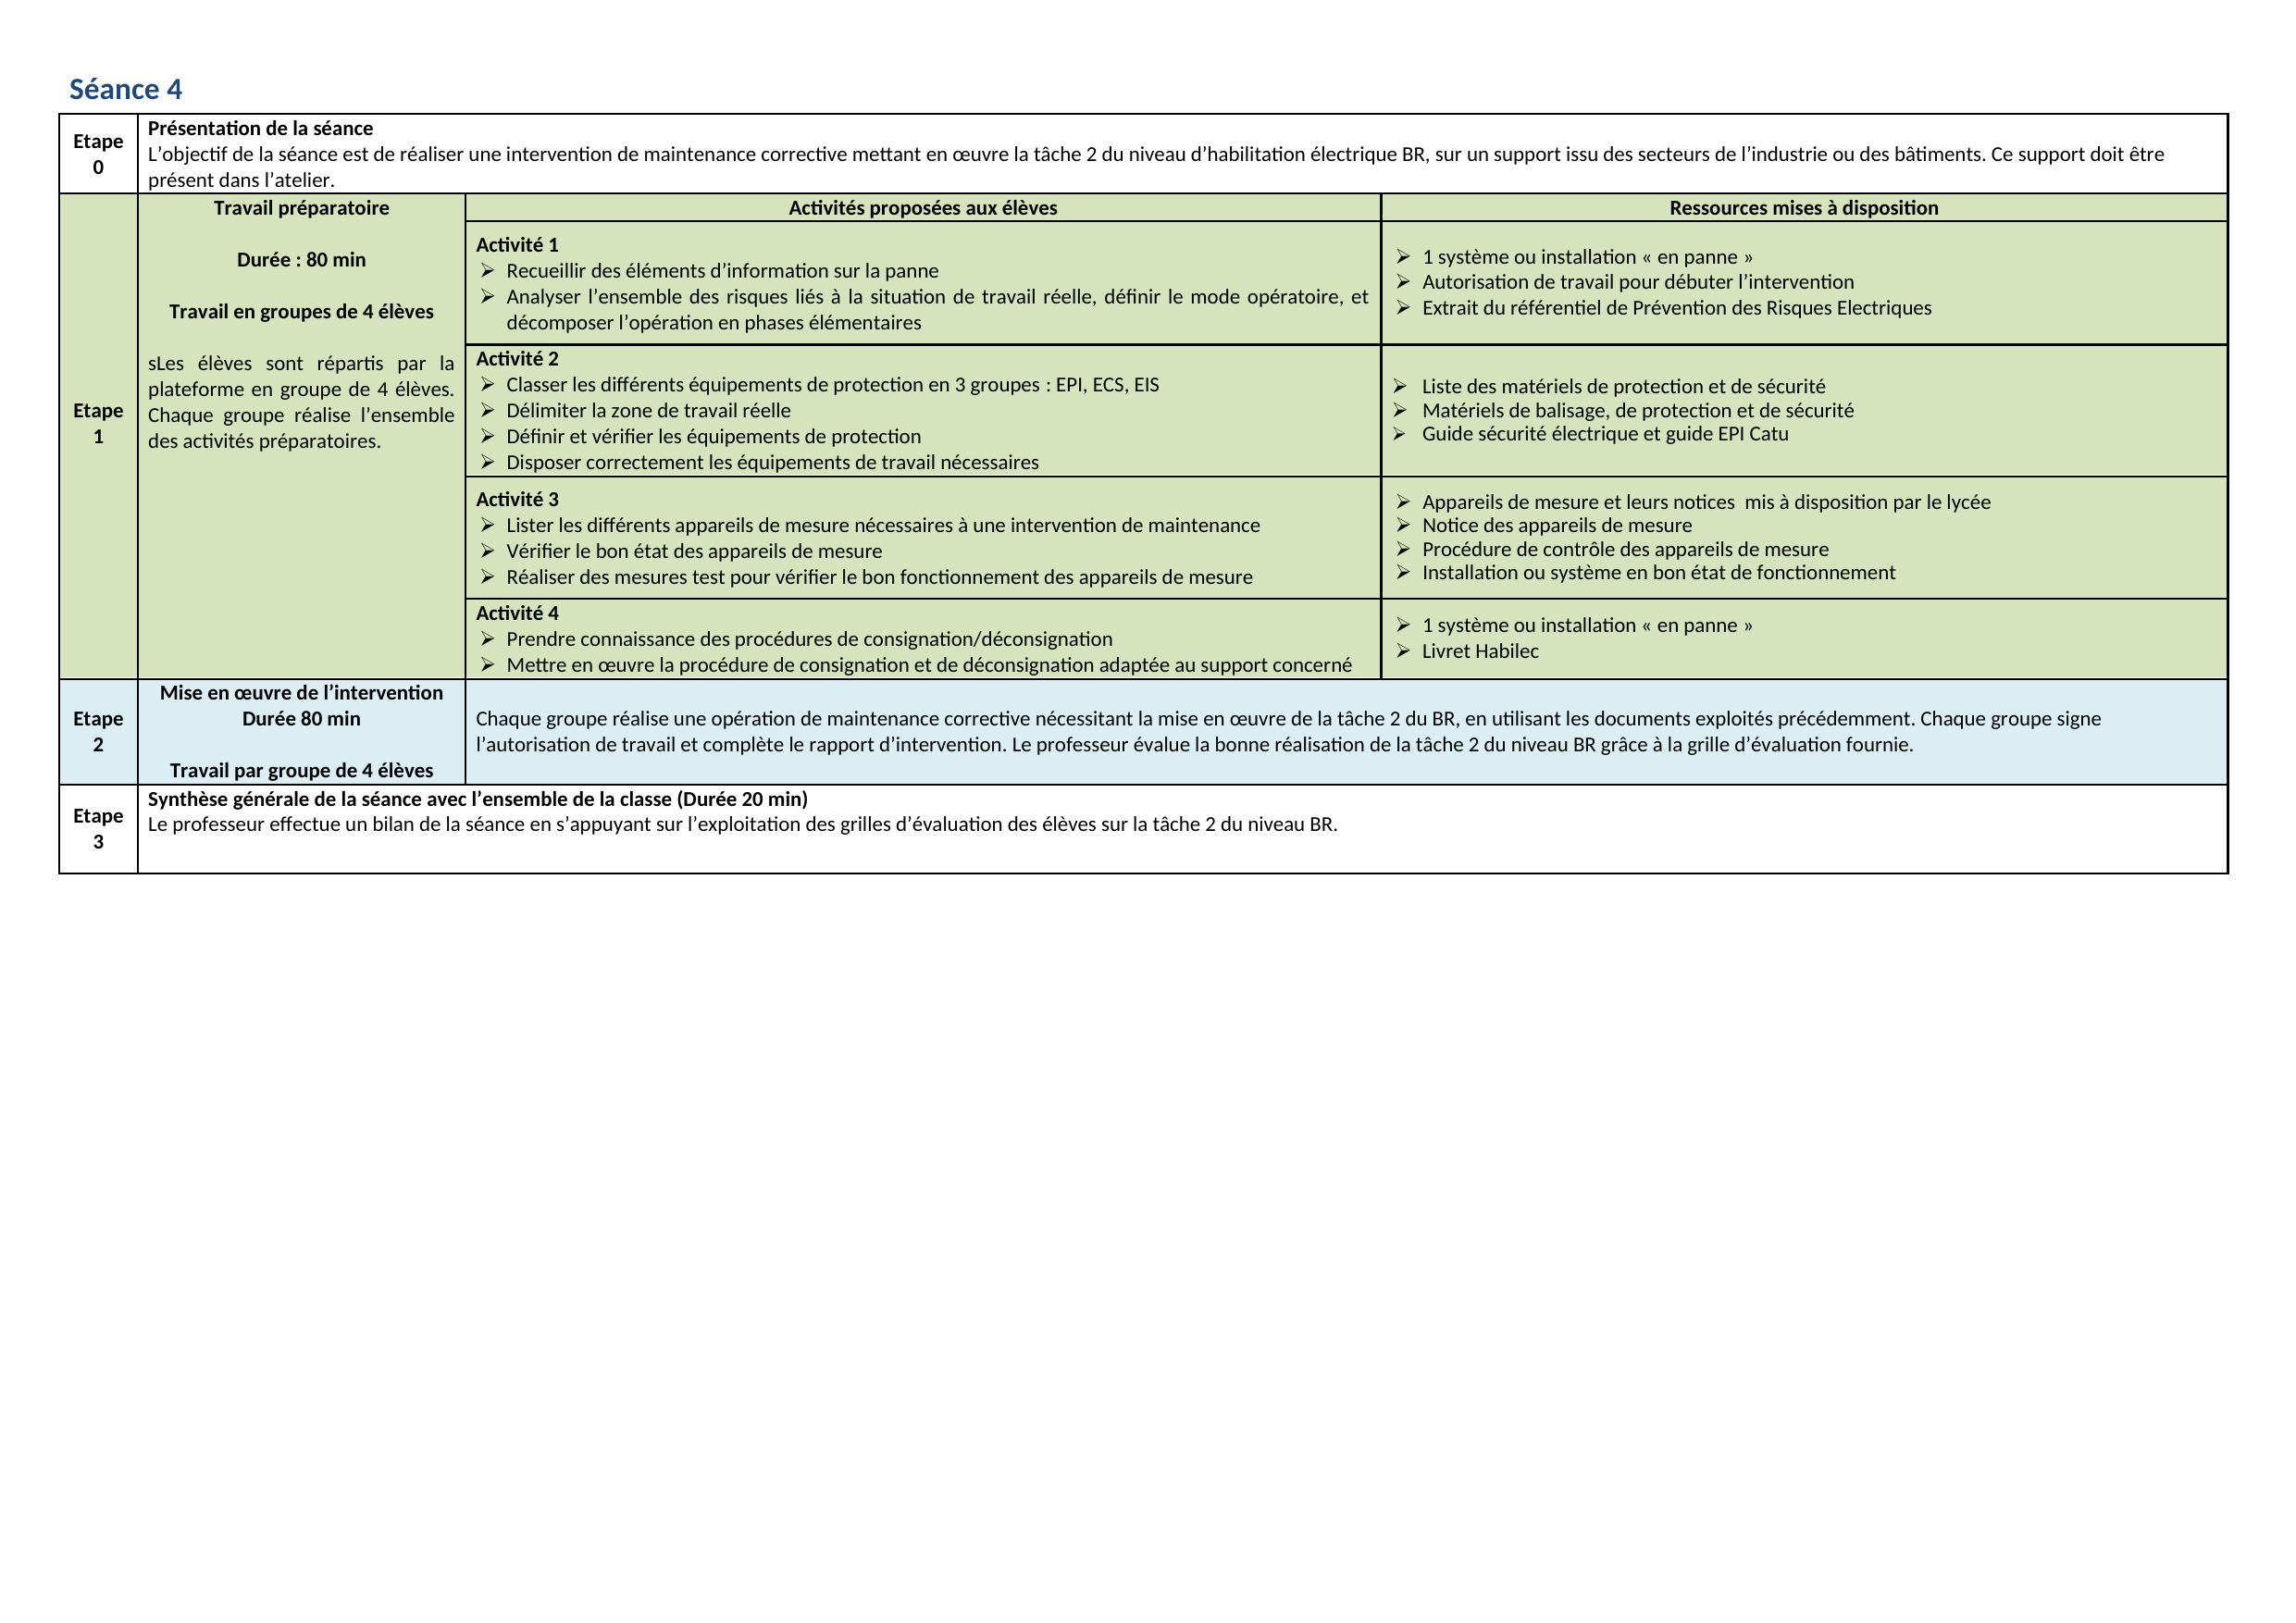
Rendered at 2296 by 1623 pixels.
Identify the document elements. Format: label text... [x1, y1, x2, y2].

table_cell Chaque groupe réalise une opération de maintenance corrective nécessitant la mise en œuvre de la tâche 2 du BR, en utilisant les documents exploités précédemment. Chaque groupe signe l’autorisation de travail et complète le rapport d’intervention. Le professeur évalue la bonne réalisation de la tâche 2 du niveau BR grâce à la grille d’évaluation fournie. [466, 680, 2227, 784]
table_cell Etape 3 [60, 786, 137, 872]
table_cell Travail préparatoire Durée : 80 min Travail en groupes de 4 élèves sLes élèves sont répartis par la plateforme en groupe de 4 élèves. Chaque groupe réalise l’ensemble des activités préparatoires. [139, 194, 465, 677]
table_cell Liste des matériels de protection et de sécurité Matériels de balisage, de protection et de sécurité Guide sécurité électrique et guide EPI Catu [1383, 346, 2227, 475]
table_cell 1 système ou installation « en panne » Autorisation de travail pour débuter l’intervention Extrait du référentiel de Prévention des Risques Electriques [1383, 222, 2227, 343]
table_cell Etape 2 [60, 680, 137, 784]
text Séance 4 [69, 69, 2226, 107]
table_cell Activité 4 Prendre connaissance des procédures de consignation/déconsignation Mettre en œuvre la procédure de consignation et de déconsignation adaptée au support concerné [466, 600, 1380, 677]
table_cell Mise en œuvre de l’intervention Durée 80 min Travail par groupe de 4 élèves [139, 680, 465, 784]
table_cell Appareils de mesure et leurs notices mis à disposition par le lycée Notice des appareils de mesure Procédure de contrôle des appareils de mesure Installation ou système en bon état de fonctionnement [1383, 477, 2227, 598]
table_header Présentation de la séance L’objectif de la séance est de réaliser une intervention de maintenance corrective mettant en œuvre la tâche 2 du niveau d’habilitation électrique BR, sur un support issu des secteurs de l’industrie ou des bâtiments. Ce support doit être présent dans l’atelier. [139, 115, 2227, 192]
table_cell 1 système ou installation « en panne » Livret Habilec [1383, 600, 2227, 677]
table_cell Activité 2 Classer les différents équipements de protection en 3 groupes : EPI, ECS, EIS Délimiter la zone de travail réelle Définir et vérifier les équipements de protection Disposer correctement les équipements de travail nécessaires [466, 346, 1380, 475]
table_cell Activité 3 Lister les différents appareils de mesure nécessaires à une intervention de maintenance Vérifier le bon état des appareils de mesure Réaliser des mesures test pour vérifier le bon fonctionnement des appareils de mesure [466, 477, 1380, 598]
table_header Etape 0 [60, 115, 137, 192]
table_cell Ressources mises à disposition [1383, 194, 2227, 220]
table_cell Activité 1 Recueillir des éléments d’information sur la panne Analyser l’ensemble des risques liés à la situation de travail réelle, définir le mode opératoire, et décomposer l’opération en phases élémentaires [466, 222, 1380, 343]
table_cell Synthèse générale de la séance avec l’ensemble de la classe (Durée 20 min) Le professeur effectue un bilan de la séance en s’appuyant sur l’exploitation des grilles d’évaluation des élèves sur la tâche 2 du niveau BR. [139, 786, 2227, 872]
table_cell Etape 1 [60, 194, 137, 677]
table_cell Activités proposées aux élèves [466, 194, 1380, 220]
